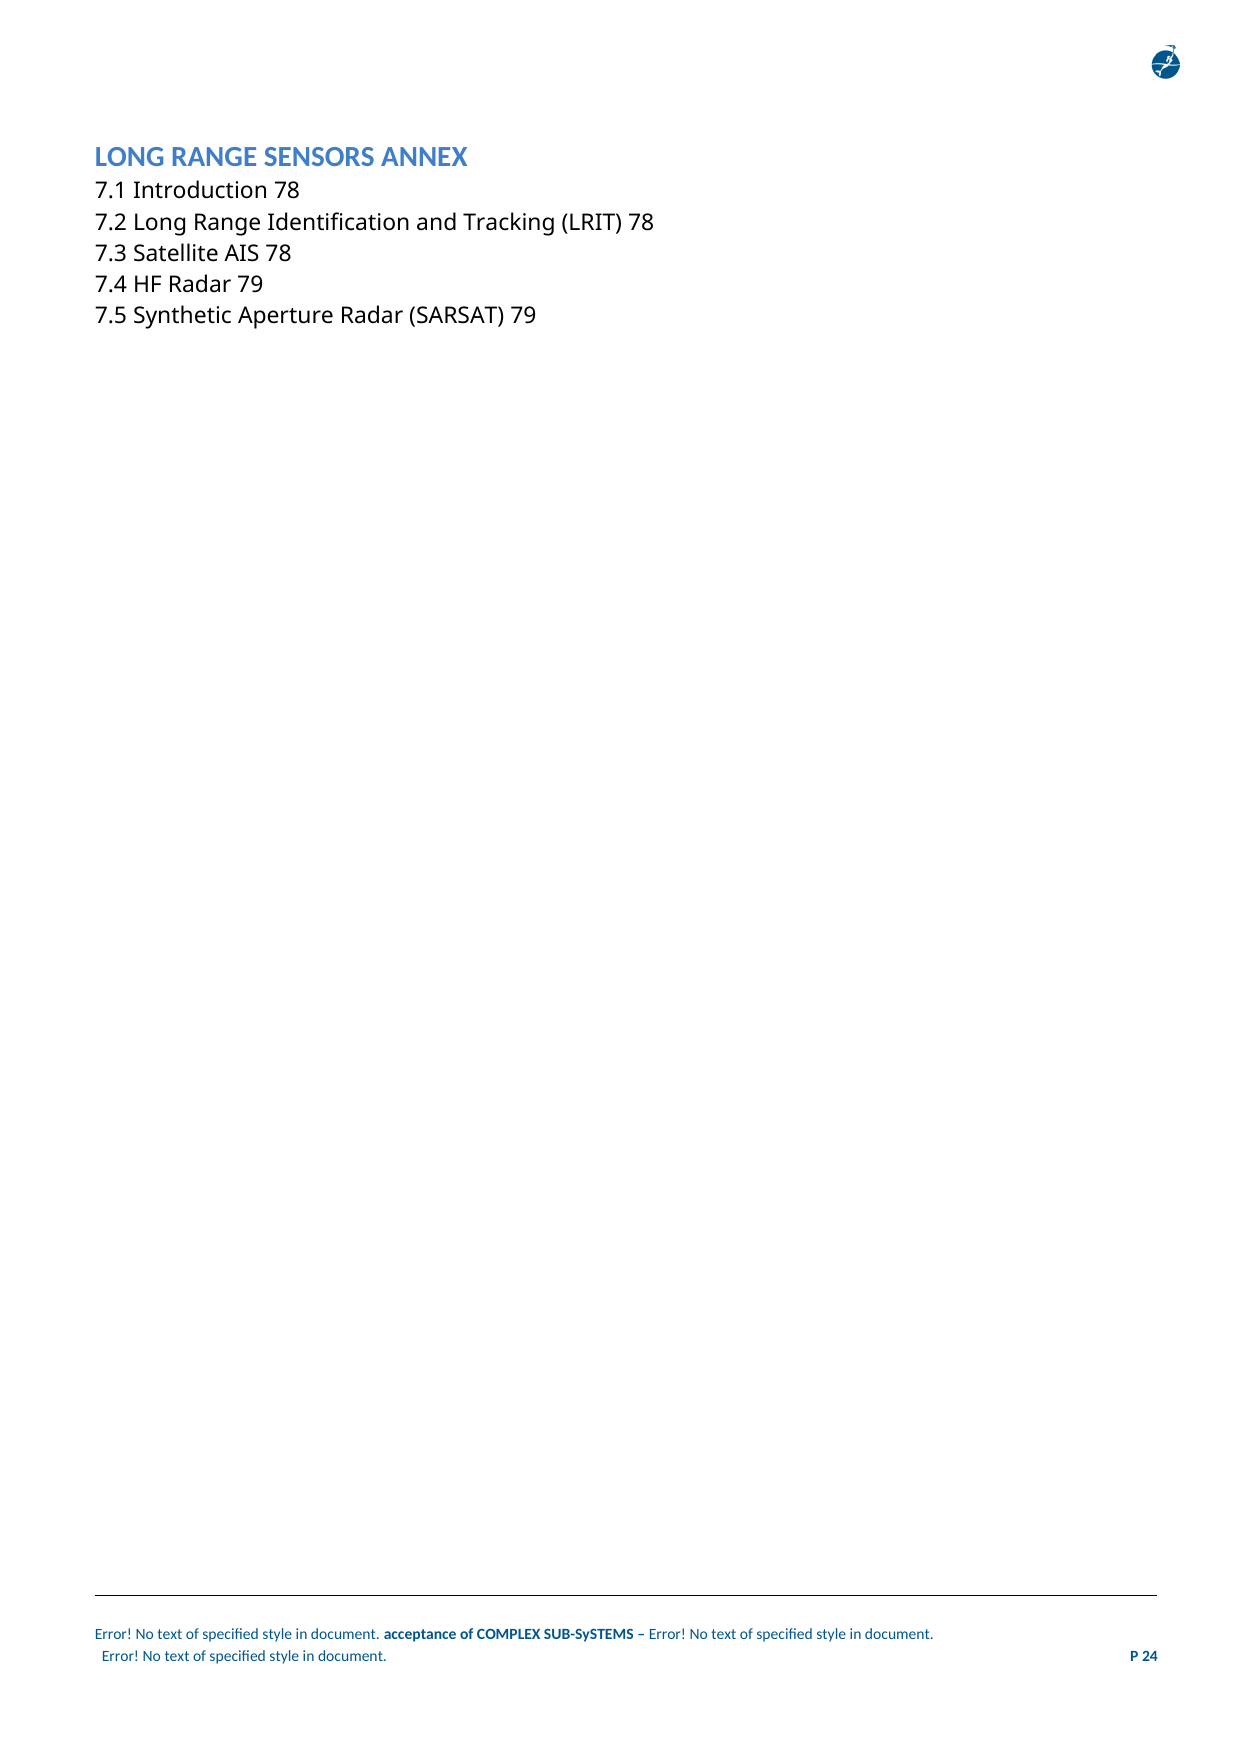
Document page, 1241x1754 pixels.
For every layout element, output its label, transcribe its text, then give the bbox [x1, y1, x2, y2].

text 7.2 Long Range Identification and Tracking (LRIT) 78 [94, 205, 1157, 237]
subtitle LONG RANGE SENSORS ANNEX [94, 138, 1157, 174]
text 7.4 HF Radar 79 [94, 268, 1157, 299]
text 7.3 Satellite AIS 78 [94, 237, 1157, 268]
picture [1120, 0, 1239, 114]
text 7.1 Introduction 78 [94, 174, 1157, 205]
text 7.5 Synthetic Aperture Radar (SARSAT) 79 [94, 299, 1157, 330]
